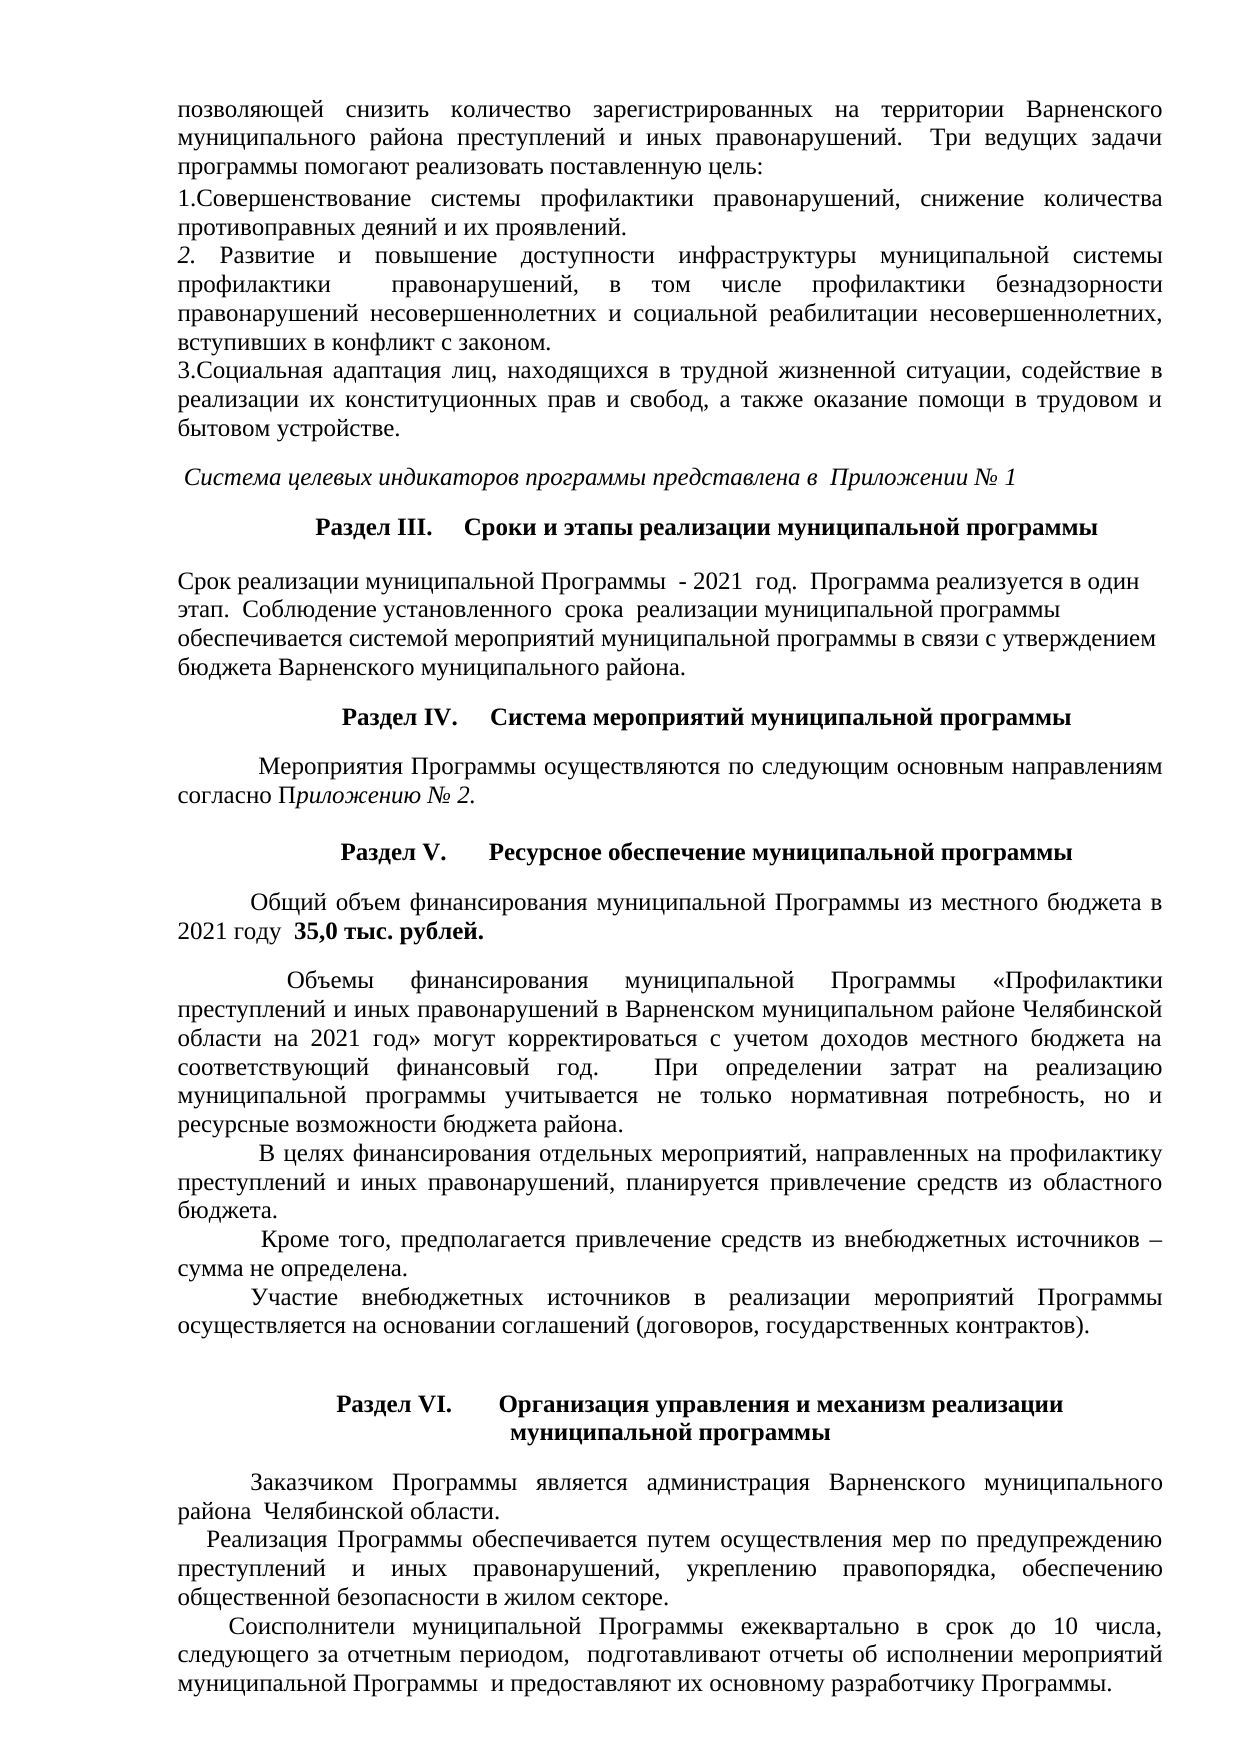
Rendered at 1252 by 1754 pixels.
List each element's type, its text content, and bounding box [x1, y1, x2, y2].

text В целях финансирования отдельных мероприятий, направленных на профилактику преступлений и иных правонарушений, планируется привлечение средств из областного бюджета. [177, 1138, 1163, 1224]
text Объемы финансирования муниципальной Программы «Профилактики преступлений и иных правонарушений в Варненском муниципальном районе Челябинской области на 2021 год» могут корректироваться с учетом доходов местного бюджета на соответствующий финансовый год. При определении затрат на реализацию муниципальной программы учитывается не только нормативная потребность, но и ресурсные возможности бюджета района. [177, 965, 1163, 1138]
text Заказчиком Программы является администрация Варненского муниципального района Челябинской области. [177, 1467, 1163, 1524]
text Система целевых индикаторов программы представлена в Приложении № 1 [177, 462, 1163, 491]
text 2. Развитие и повышение доступности инфраструктуры муниципальной системы профилактики правонарушений, в том числе профилактики безнадзорности правонарушений несовершеннолетних и социальной реабилитации несовершеннолетних, вступивших в конфликт с законом. [177, 240, 1163, 355]
text Участие внебюджетных источников в реализации мероприятий Программы осуществляется на основании соглашений (договоров, государственных контрактов). [177, 1282, 1163, 1339]
text Общий объем финансирования муниципальной Программы из местного бюджета в 2021 году 35,0 тыс. рублей. [177, 887, 1163, 944]
text Раздел V. Ресурсное обеспечение муниципальной программы [177, 837, 1163, 866]
text Срок реализации муниципальной Программы - 2021 год. Программа реализуется в один этап. Соблюдение установленного срока реализации муниципальной программы обеспечивается системой мероприятий муниципальной программы в связи с утверждением бюджета Варненского муниципального района. [177, 566, 1163, 681]
text Реализация Программы обеспечивается путем осуществления мер по предупреждению преступлений и иных правонарушений, укреплению правопорядка, обеспечению общественной безопасности в жилом секторе. [177, 1524, 1163, 1611]
text Раздел IV. Система мероприятий муниципальной программы [177, 702, 1163, 730]
text Соисполнители муниципальной Программы ежеквартально в срок до 10 числа, следующего за отчетным периодом, подготавливают отчеты об исполнении мероприятий муниципальной Программы и предоставляют их основному разработчику Программы. [177, 1611, 1163, 1697]
text Кроме того, предполагается привлечение средств из внебюджетных источников – сумма не определена. [177, 1224, 1163, 1282]
text Раздел III. Сроки и этапы реализации муниципальной программы [177, 512, 1163, 541]
text Раздел VI. Организация управления и механизм реализации муниципальной программы [177, 1389, 1163, 1446]
text 1.Cовершенствование системы профилактики правонарушений, снижение количества противоправных деяний и их проявлений. [177, 183, 1163, 240]
text Мероприятия Программы осуществляются по следующим основным направлениям согласно Приложению № 2. [177, 751, 1163, 809]
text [177, 94, 1163, 180]
text 3.Социальная адаптация лиц, находящихся в трудной жизненной ситуации, содействие в реализации их конституционных прав и свобод, а также оказание помощи в трудовом и бытовом устройстве. [177, 355, 1163, 442]
